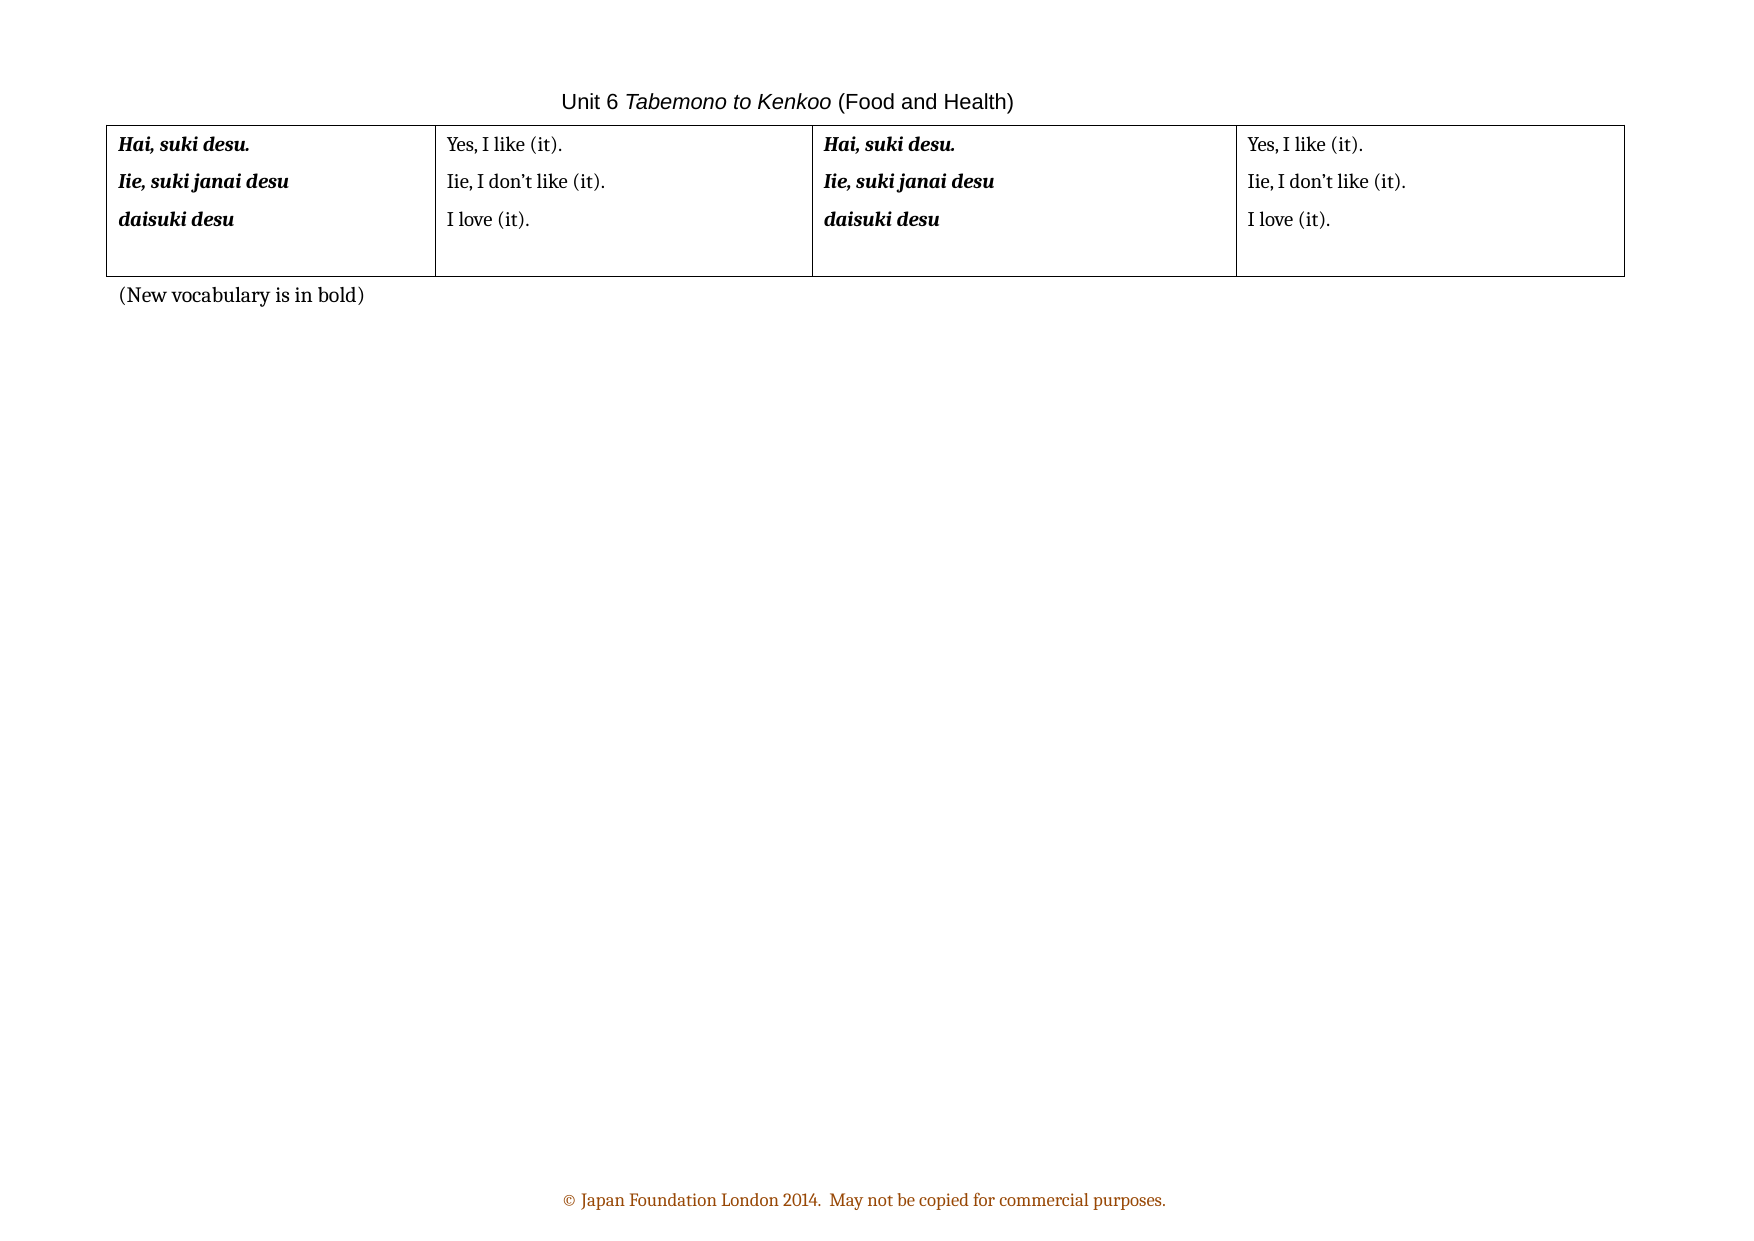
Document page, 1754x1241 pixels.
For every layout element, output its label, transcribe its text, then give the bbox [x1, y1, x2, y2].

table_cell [1237, 126, 1624, 276]
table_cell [436, 126, 812, 276]
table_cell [107, 126, 435, 276]
text (New vocabulary is in bold) [118, 277, 1636, 314]
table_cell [813, 126, 1236, 276]
